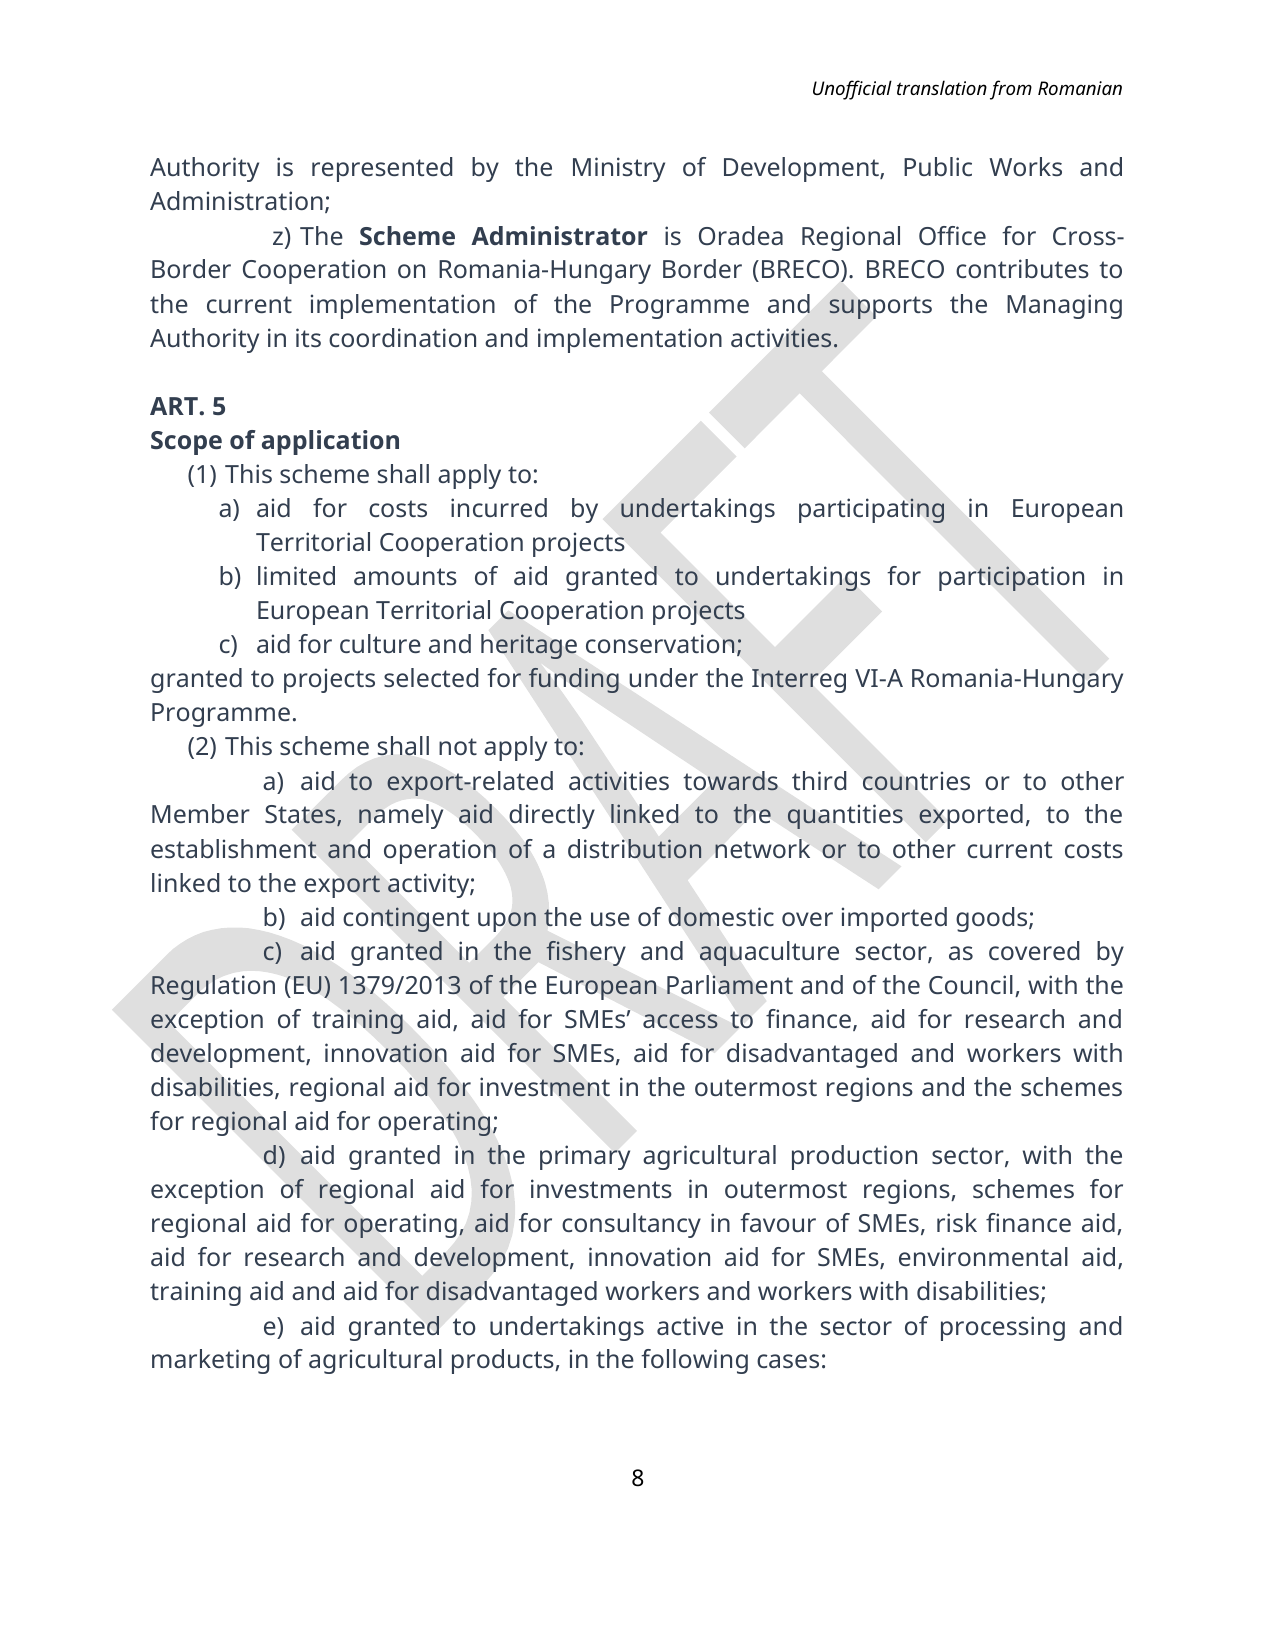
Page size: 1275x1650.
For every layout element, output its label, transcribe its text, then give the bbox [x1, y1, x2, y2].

list The Scheme Administrator is Oradea Regional Office for Cross-Border Cooperation on Romania-Hungary Border (BRECO). BRECO contributes to the current implementation of the Programme and supports the Managing Authority in its coordination and implementation activities. [150, 218, 1125, 354]
text Scope of application [150, 422, 1125, 457]
list aid for culture and heritage conservation; [218, 627, 1125, 661]
list This scheme shall apply to: [187, 457, 1125, 491]
list aid for costs incurred by undertakings participating in European Territorial Cooperation projects [218, 491, 1125, 559]
text ART. 5 [150, 388, 1125, 422]
list aid granted in the primary agricultural production sector, with the exception of regional aid for investments in outermost regions, schemes for regional aid for operating, aid for consultancy in favour of SMEs, risk finance aid, aid for research and development, innovation aid for SMEs, environmental aid, training aid and aid for disadvantaged workers and workers with disabilities; [150, 1138, 1125, 1308]
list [150, 150, 1125, 218]
list aid granted to undertakings active in the sector of processing and marketing of agricultural products, in the following cases: [150, 1308, 1125, 1376]
list aid to export-related activities towards third countries or to other Member States, namely aid directly linked to the quantities exported, to the establishment and operation of a distribution network or to other current costs linked to the export activity; [150, 763, 1125, 899]
list aid contingent upon the use of domestic over imported goods; [150, 899, 1125, 933]
list aid granted in the fishery and aquaculture sector, as covered by Regulation (EU) 1379/2013 of the European Parliament and of the Council, with the exception of training aid, aid for SMEs’ access to finance, aid for research and development, innovation aid for SMEs, aid for disadvantaged and workers with disabilities, regional aid for investment in the outermost regions and the schemes for regional aid for operating; [150, 933, 1125, 1138]
list This scheme shall not apply to: [150, 729, 1125, 763]
list limited amounts of aid granted to undertakings for participation in European Territorial Cooperation projects [218, 559, 1125, 627]
text granted to projects selected for funding under the Interreg VI-A Romania-Hungary Programme. [150, 661, 1125, 729]
